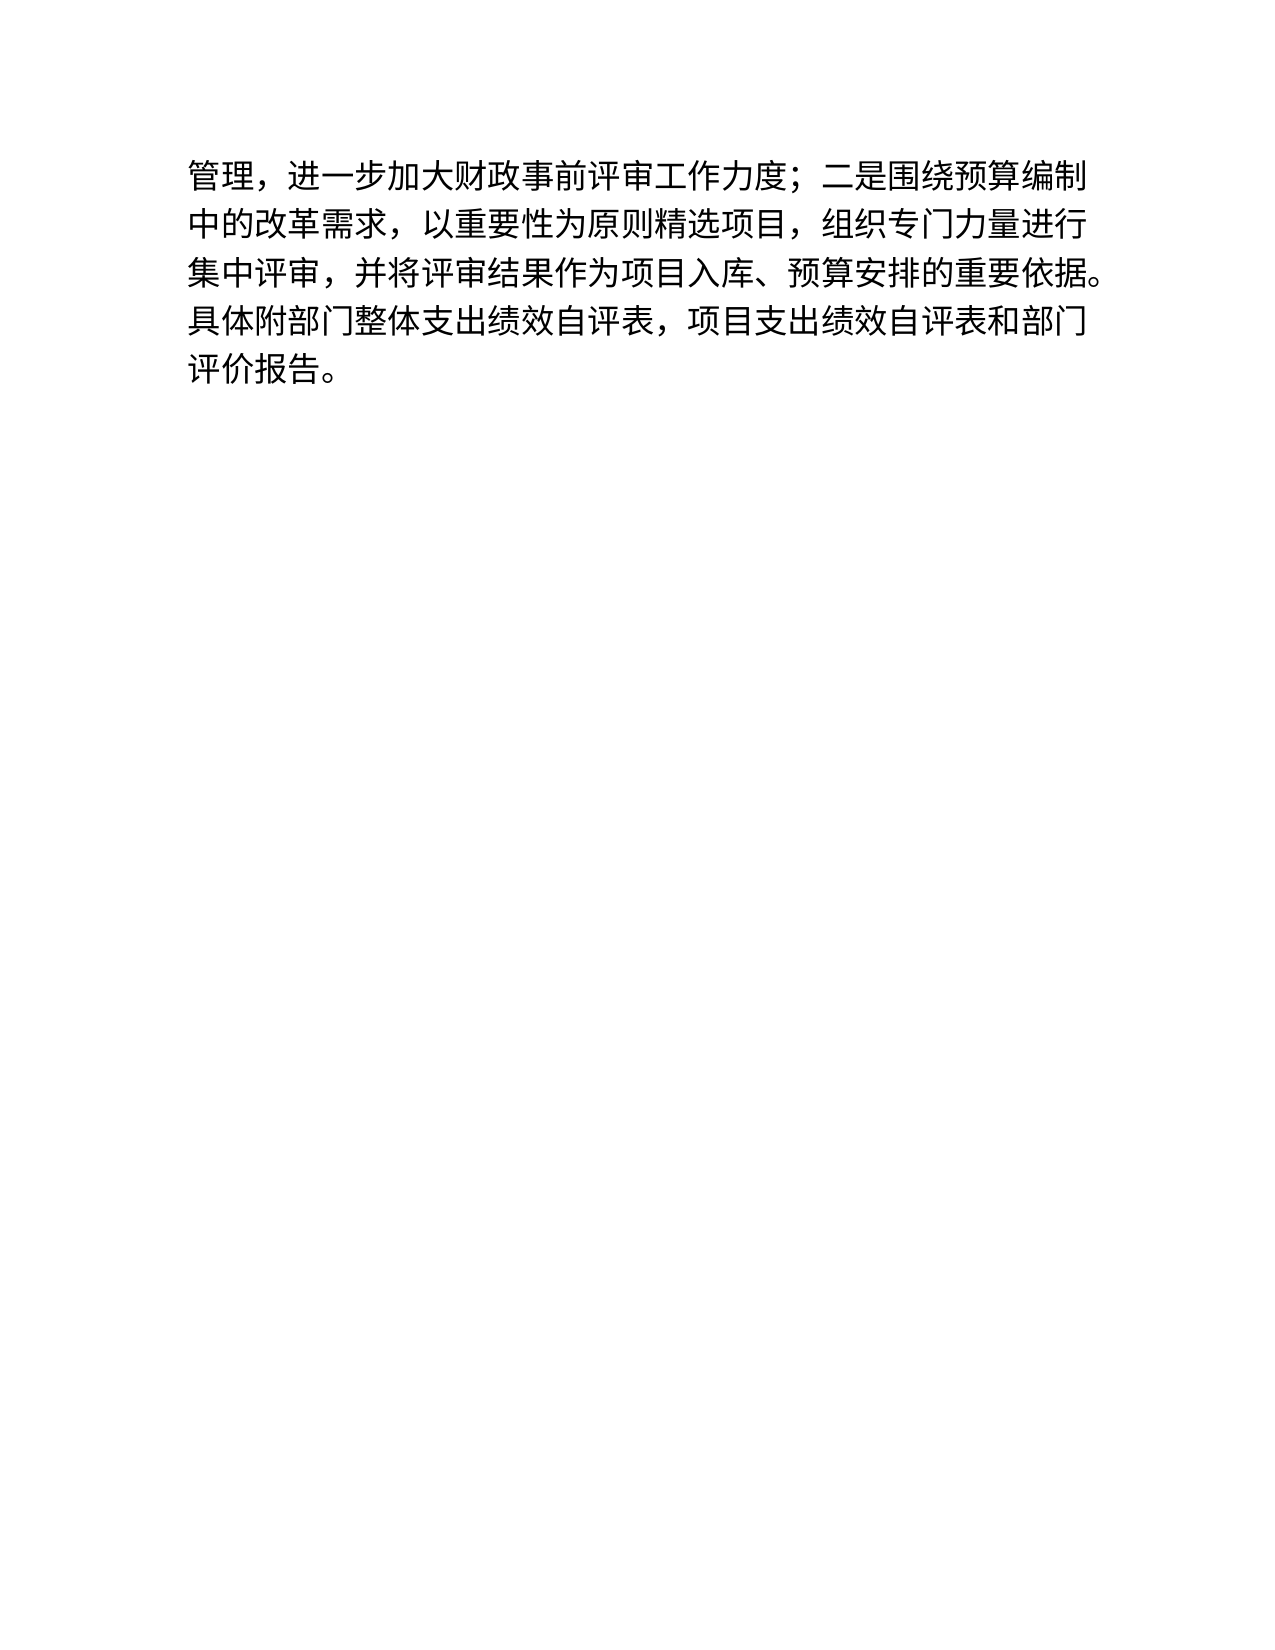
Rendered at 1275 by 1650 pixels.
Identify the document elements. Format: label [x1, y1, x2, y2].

text [187, 150, 1087, 391]
